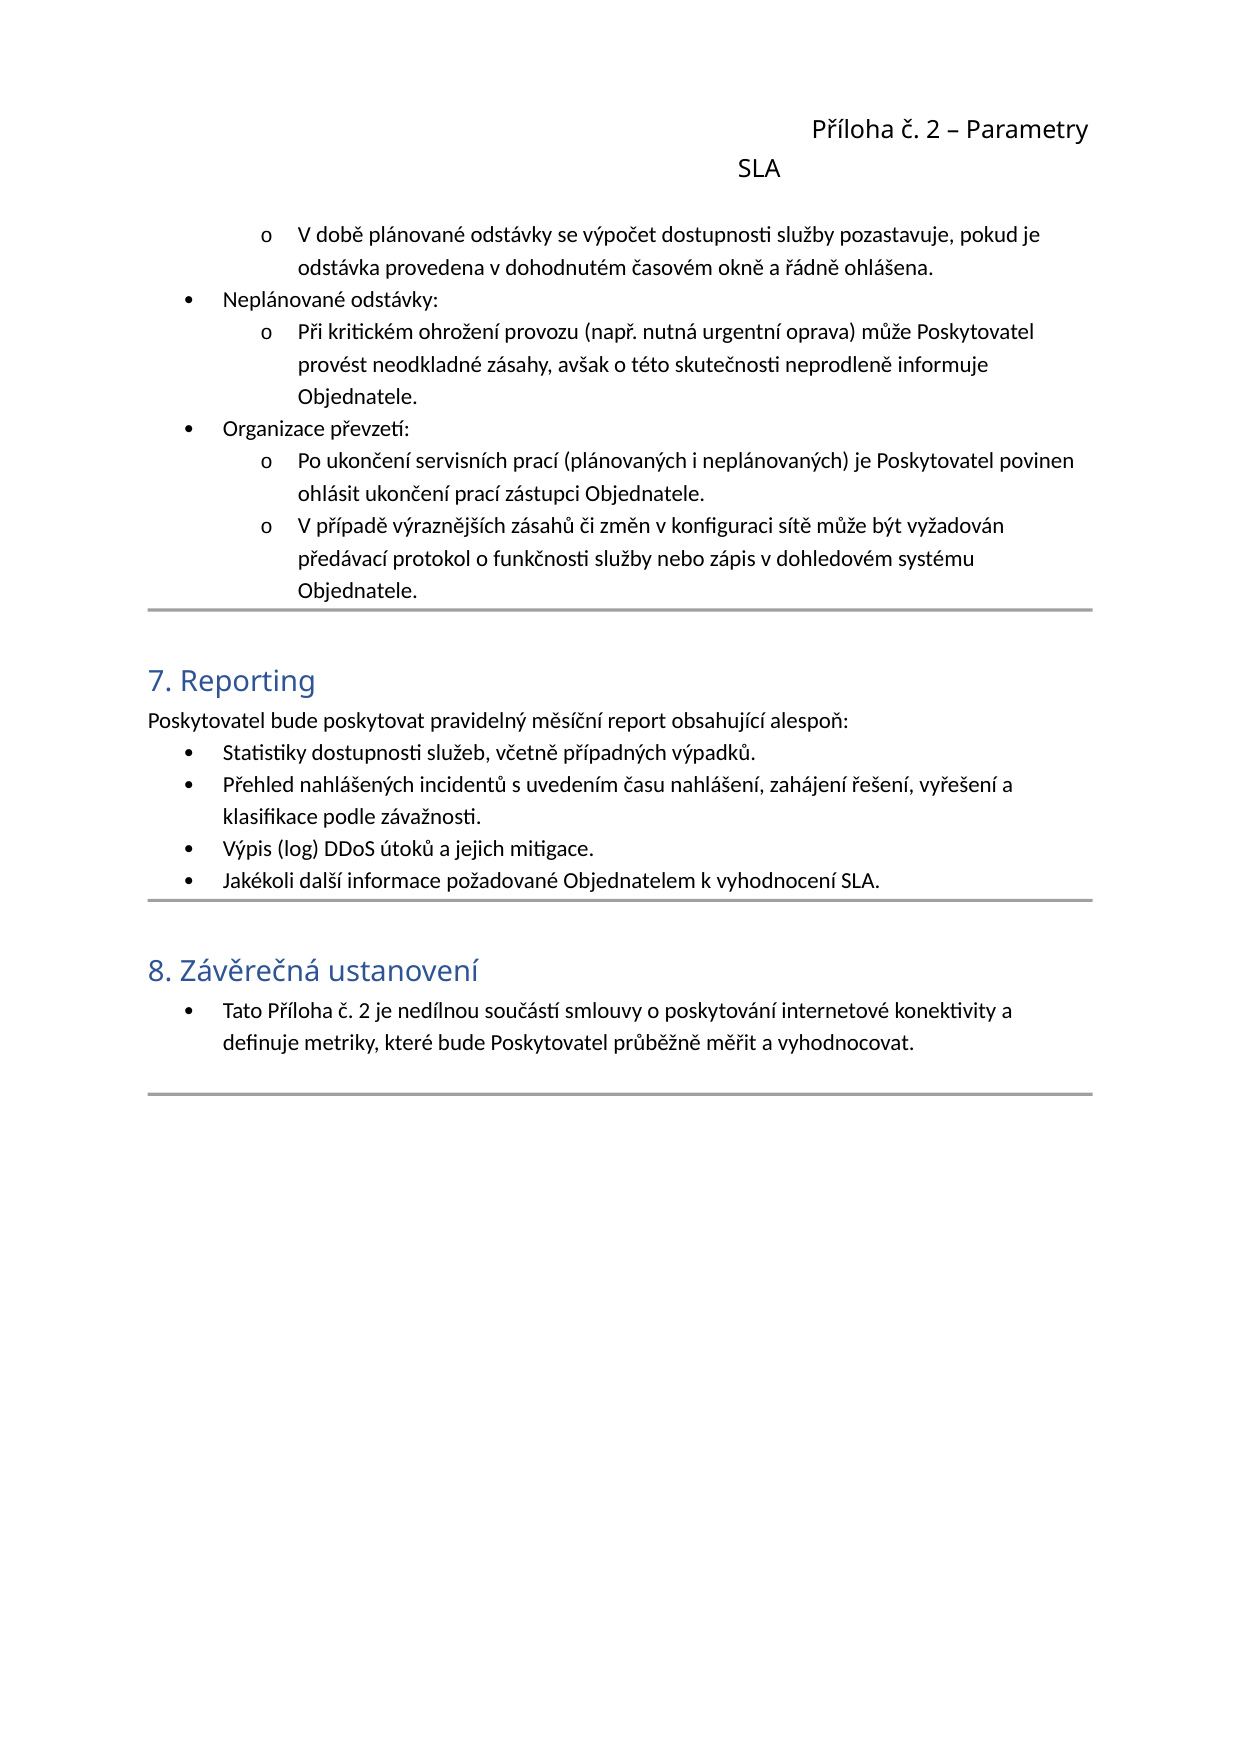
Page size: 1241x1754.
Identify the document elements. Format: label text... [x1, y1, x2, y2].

list Při kritickém ohrožení provozu (např. nutná urgentní oprava) může Poskytovatel provést neodkladné zásahy, avšak o této skutečnosti neprodleně informuje Objednatele. [260, 317, 1093, 410]
text Poskytovatel bude poskytovat pravidelný měsíční report obsahující alespoň: [148, 706, 1093, 734]
list Po ukončení servisních prací (plánovaných i neplánovaných) je Poskytovatel povinen ohlásit ukončení prací zástupci Objednatele. [260, 446, 1093, 507]
list V době plánované odstávky se výpočet dostupnosti služby pozastavuje, pokud je odstávka provedena v dohodnutém časovém okně a řádně ohlášena. [260, 220, 1093, 281]
list Přehled nahlášených incidentů s uvedením času nahlášení, zahájení řešení, vyřešení a klasifikace podle závažnosti. [185, 770, 1093, 830]
subtitle 8. Závěrečná ustanovení [148, 951, 1093, 990]
list Organizace převzetí: [185, 414, 1093, 442]
list Tato Příloha č. 2 je nedílnou součástí smlouvy o poskytování internetové konektivity a definuje metriky, které bude Poskytovatel průběžně měřit a vyhodnocovat. [185, 996, 1093, 1056]
list Statistiky dostupnosti služeb, včetně případných výpadků. [185, 738, 1093, 766]
list Výpis (log) DDoS útoků a jejich mitigace. [185, 834, 1093, 862]
list Jakékoli další informace požadované Objednatelem k vyhodnocení SLA. [185, 867, 1093, 895]
list V případě výraznějších zásahů či změn v konfiguraci sítě může být vyžadován předávací protokol o funkčnosti služby nebo zápis v dohledovém systému Objednatele. [260, 511, 1093, 604]
list Neplánované odstávky: [185, 285, 1093, 313]
subtitle 7. Reporting [148, 660, 1093, 700]
